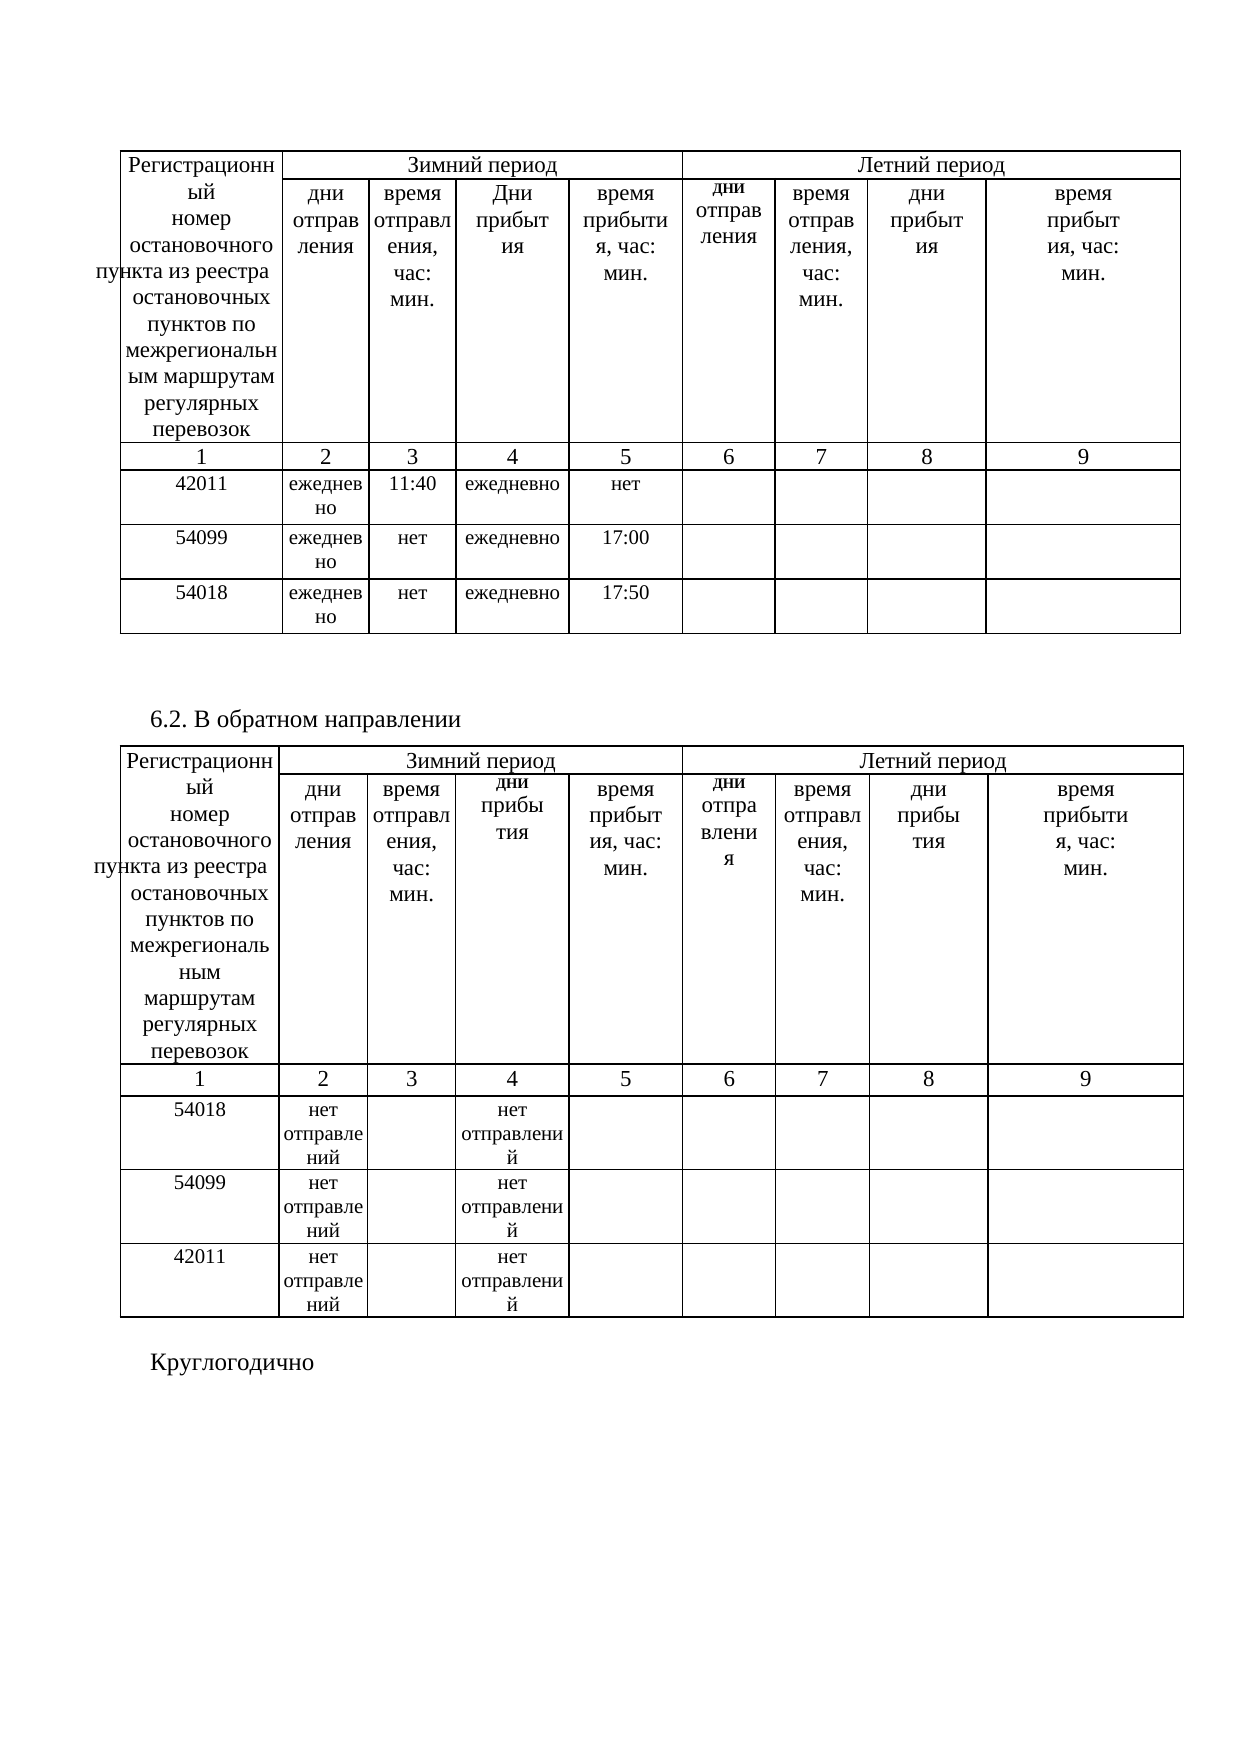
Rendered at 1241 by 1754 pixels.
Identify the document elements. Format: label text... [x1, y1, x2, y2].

table_cell 4 [456, 1065, 568, 1095]
table_cell [987, 525, 1180, 578]
table_cell нет отправлений [456, 1170, 568, 1242]
table_cell ежедневно [457, 525, 568, 578]
table_cell ежедневно [457, 471, 568, 524]
table_cell [870, 1097, 987, 1169]
table_cell ДНИ отпра влени я [683, 775, 775, 1063]
table_cell 8 [868, 443, 985, 469]
table_cell 5 [570, 1065, 682, 1095]
table_cell 17:00 [570, 525, 682, 578]
table_cell [987, 471, 1180, 524]
table_cell ДНИ прибы тия [456, 775, 568, 1063]
table_cell [570, 1097, 682, 1169]
table_cell [868, 580, 985, 632]
table_cell [683, 1170, 775, 1242]
table_cell дни прибыт ия [868, 180, 985, 441]
table_cell время отправл ения, час: мин. [368, 775, 455, 1063]
table_cell [776, 580, 867, 632]
table_cell [776, 1097, 869, 1169]
table_cell нет отправлений [280, 1170, 367, 1242]
table_header Зимний период [283, 152, 682, 178]
table_cell [570, 1170, 682, 1242]
table_cell 42011 [121, 1244, 278, 1316]
table_cell [868, 525, 985, 578]
table_cell [570, 1244, 682, 1316]
table_cell 6 [683, 1065, 775, 1095]
table_cell 3 [368, 1065, 455, 1095]
table_cell дни отправ ления [280, 775, 367, 1063]
table_cell 5 [570, 443, 682, 469]
table_header Зимний период [280, 747, 682, 773]
table_cell [368, 1244, 455, 1316]
table_cell [683, 580, 774, 632]
table_cell время отправ ления, час: мин. [776, 180, 867, 441]
table_cell [683, 471, 774, 524]
table_cell 54099 [121, 1170, 278, 1242]
table_cell время прибыти я, час: мин. [570, 180, 682, 441]
table_cell [368, 1170, 455, 1242]
text 6.2. В обратном направлении [150, 704, 1090, 733]
table_cell 1 [121, 1065, 278, 1095]
table_cell дни отправ ления [283, 180, 368, 441]
table_cell 17:50 [570, 580, 682, 632]
table_cell 9 [987, 443, 1180, 469]
table_cell ежедневно [283, 580, 368, 632]
table_cell нет отправлений [456, 1097, 568, 1169]
table_cell [683, 1244, 775, 1316]
table_cell 2 [280, 1065, 367, 1095]
table_cell 9 [989, 1065, 1183, 1095]
table_cell время отправл ения, час: мин. [776, 775, 869, 1063]
table_cell время отправл ения, час: мин. [370, 180, 455, 441]
table_cell Дни прибыт ия [457, 180, 568, 441]
table_cell ежедневно [457, 580, 568, 632]
table_cell 6 [683, 443, 774, 469]
table_cell 3 [370, 443, 455, 469]
table_cell ежедневно [283, 471, 368, 524]
table_header Летний период [683, 747, 1183, 773]
table_cell [683, 1097, 775, 1169]
table_cell нет отправлений [280, 1097, 367, 1169]
table_cell 1 [121, 443, 282, 469]
table_cell [368, 1097, 455, 1169]
table_cell 54018 [121, 1097, 278, 1169]
table_cell 7 [776, 1065, 869, 1095]
table_cell 42011 [121, 471, 282, 524]
table_cell [776, 525, 867, 578]
table_cell [989, 1244, 1183, 1316]
table_cell [776, 1244, 869, 1316]
table_cell 8 [870, 1065, 987, 1095]
table_cell дни прибы тия [870, 775, 987, 1063]
table_cell время прибыт ия, час: мин. [570, 775, 682, 1063]
table_header Летний период [683, 152, 1180, 178]
table_header Регистрационный номер остановочного пункта из реестра остановочных пунктов по межрегиональным маршрутам регулярных перевозок [121, 152, 282, 441]
table_cell время прибыт ия, час: мин. [987, 180, 1180, 441]
table_cell ежедневно [283, 525, 368, 578]
table_cell [776, 1170, 869, 1242]
table_cell [776, 471, 867, 524]
text Круглогодично [150, 1347, 1090, 1375]
table_cell [868, 471, 985, 524]
table_cell 54018 [121, 580, 282, 632]
table_cell время прибыти я, час: мин. [989, 775, 1183, 1063]
table_cell ДНИ отправ ления [683, 180, 774, 441]
table_cell нет [370, 580, 455, 632]
table_cell [989, 1097, 1183, 1169]
table_cell 2 [283, 443, 368, 469]
table_cell нет [570, 471, 682, 524]
table_cell [989, 1170, 1183, 1242]
table_cell 4 [457, 443, 568, 469]
table_cell [987, 580, 1180, 632]
table_cell 7 [776, 443, 867, 469]
table_cell нет [370, 525, 455, 578]
table_cell нет отправлений [280, 1244, 367, 1316]
table_cell [870, 1170, 987, 1242]
table_header Регистрационный номер остановочного пункта из реестра остановочных пунктов по межрегиональным маршрутам регулярных перевозок [121, 747, 278, 1063]
table_cell [870, 1244, 987, 1316]
table_cell нет отправлений [456, 1244, 568, 1316]
table_cell [683, 525, 774, 578]
table_cell 11:40 [370, 471, 455, 524]
table_cell 54099 [121, 525, 282, 578]
